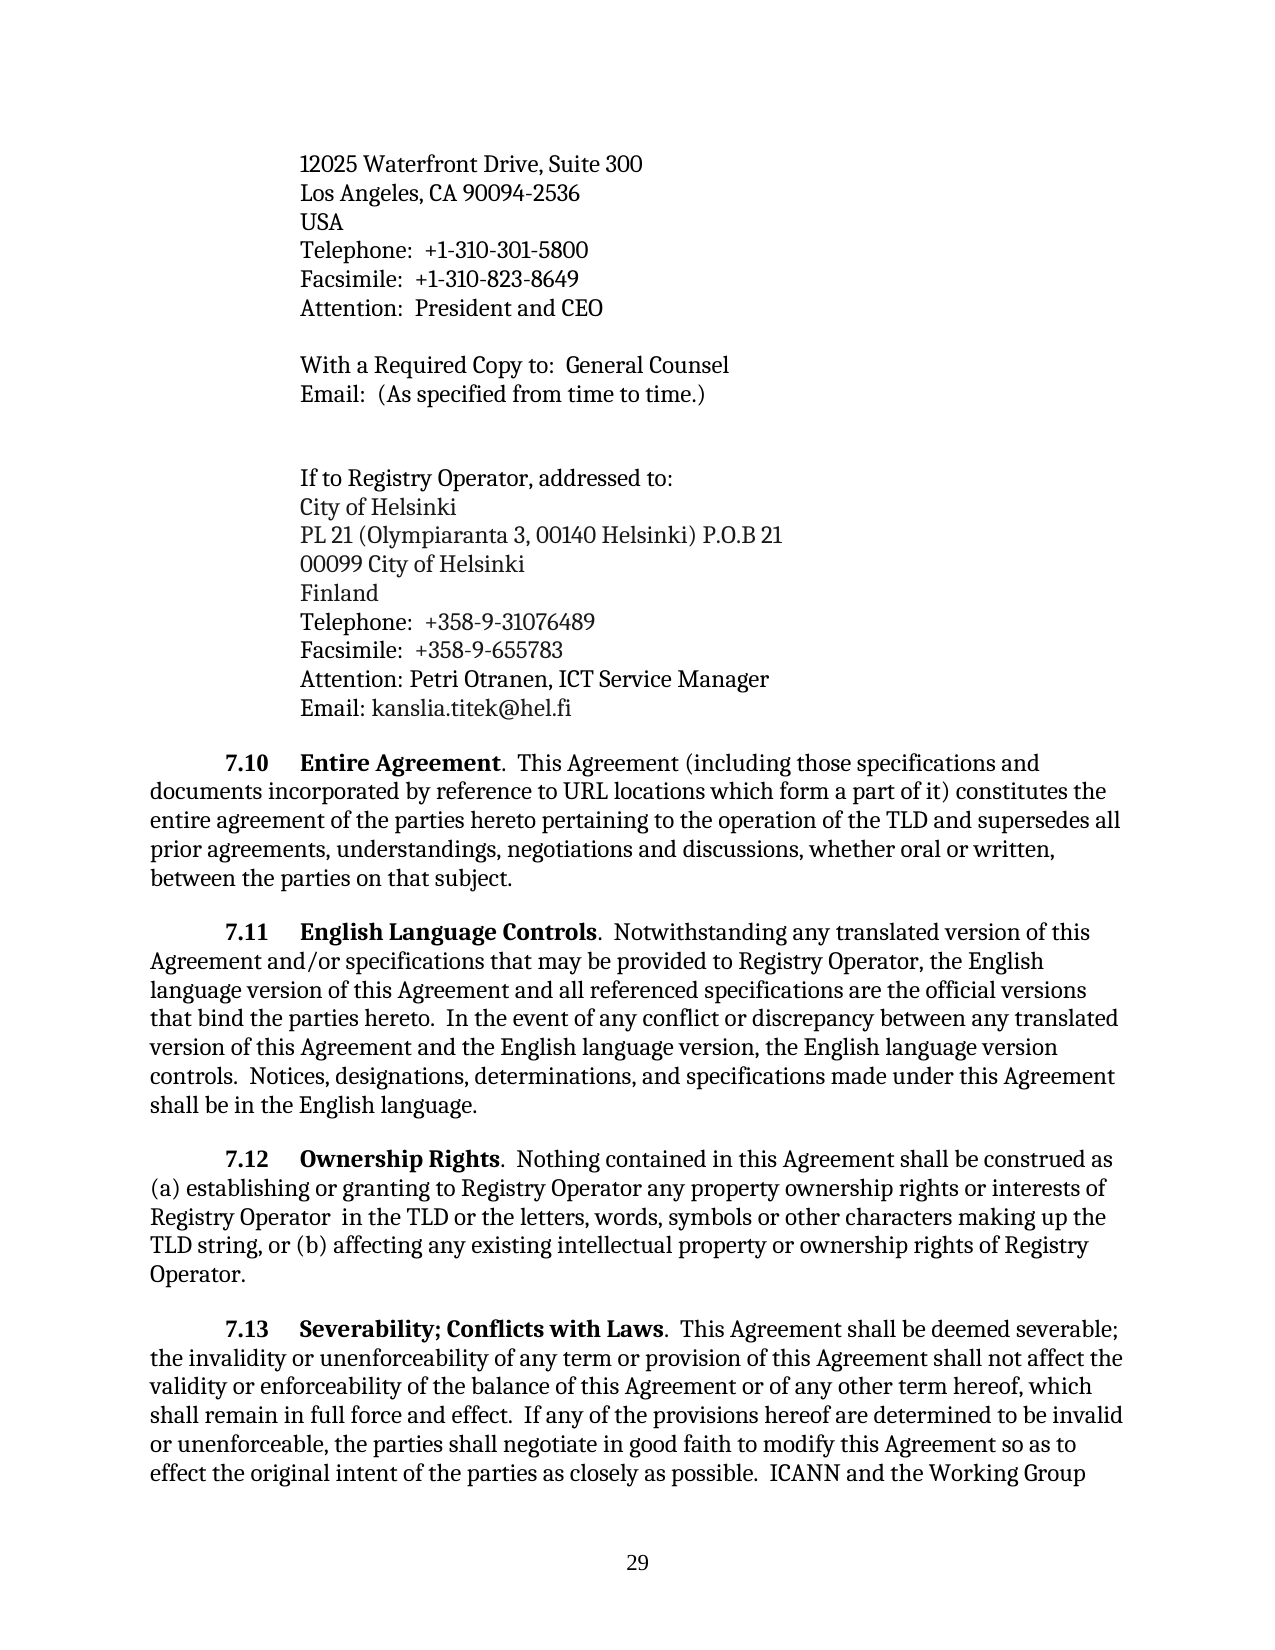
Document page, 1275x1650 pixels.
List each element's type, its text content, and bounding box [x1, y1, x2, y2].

text USA Telephone: +1-310-301-5800 Facsimile: +1-310-823-8649 Attention: President and CEO With a Required Copy to: General Counsel Email: (As specified from time to time.) [300, 207, 1125, 464]
text Facsimile: +358-9-655783 Attention: Petri Otranen, ICT Service Manager [300, 636, 1125, 694]
text Email: kanslia.titek@hel.fi [300, 694, 1125, 723]
text 00099 City of Helsinki [300, 550, 1125, 579]
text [300, 150, 1125, 207]
text English Language Controls. Notwithstanding any translated version of this Agreement and/or specifications that may be provided to Registry Operator, the English language version of this Agreement and all referenced specifications are the official versions that bind the parties hereto. In the event of any conflict or discrepancy between any translated version of this Agreement and the English language version, the English language version controls. Notices, designations, determinations, and specifications made under this Agreement shall be in the English language. [150, 917, 1125, 1119]
text Telephone: +358-9-31076489 [300, 608, 1125, 636]
text Finland [300, 579, 1125, 608]
text Ownership Rights. Nothing contained in this Agreement shall be construed as (a) establishing or granting to Registry Operator any property ownership rights or interests of Registry Operator in the TLD or the letters, words, symbols or other characters making up the TLD string, or (b) affecting any existing intellectual property or ownership rights of Registry Operator. [150, 1144, 1125, 1289]
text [150, 1314, 1125, 1487]
text If to Registry Operator, addressed to: City of Helsinki PL 21 (Olympiaranta 3, 00140 Helsinki) P.O.B 21 [300, 464, 1125, 550]
text Entire Agreement. This Agreement (including those specifications and documents incorporated by reference to URL locations which form a part of it) constitutes the entire agreement of the parties hereto pertaining to the operation of the TLD and supersedes all prior agreements, understandings, negotiations and discussions, whether oral or written, between the parties on that subject. [150, 748, 1125, 892]
